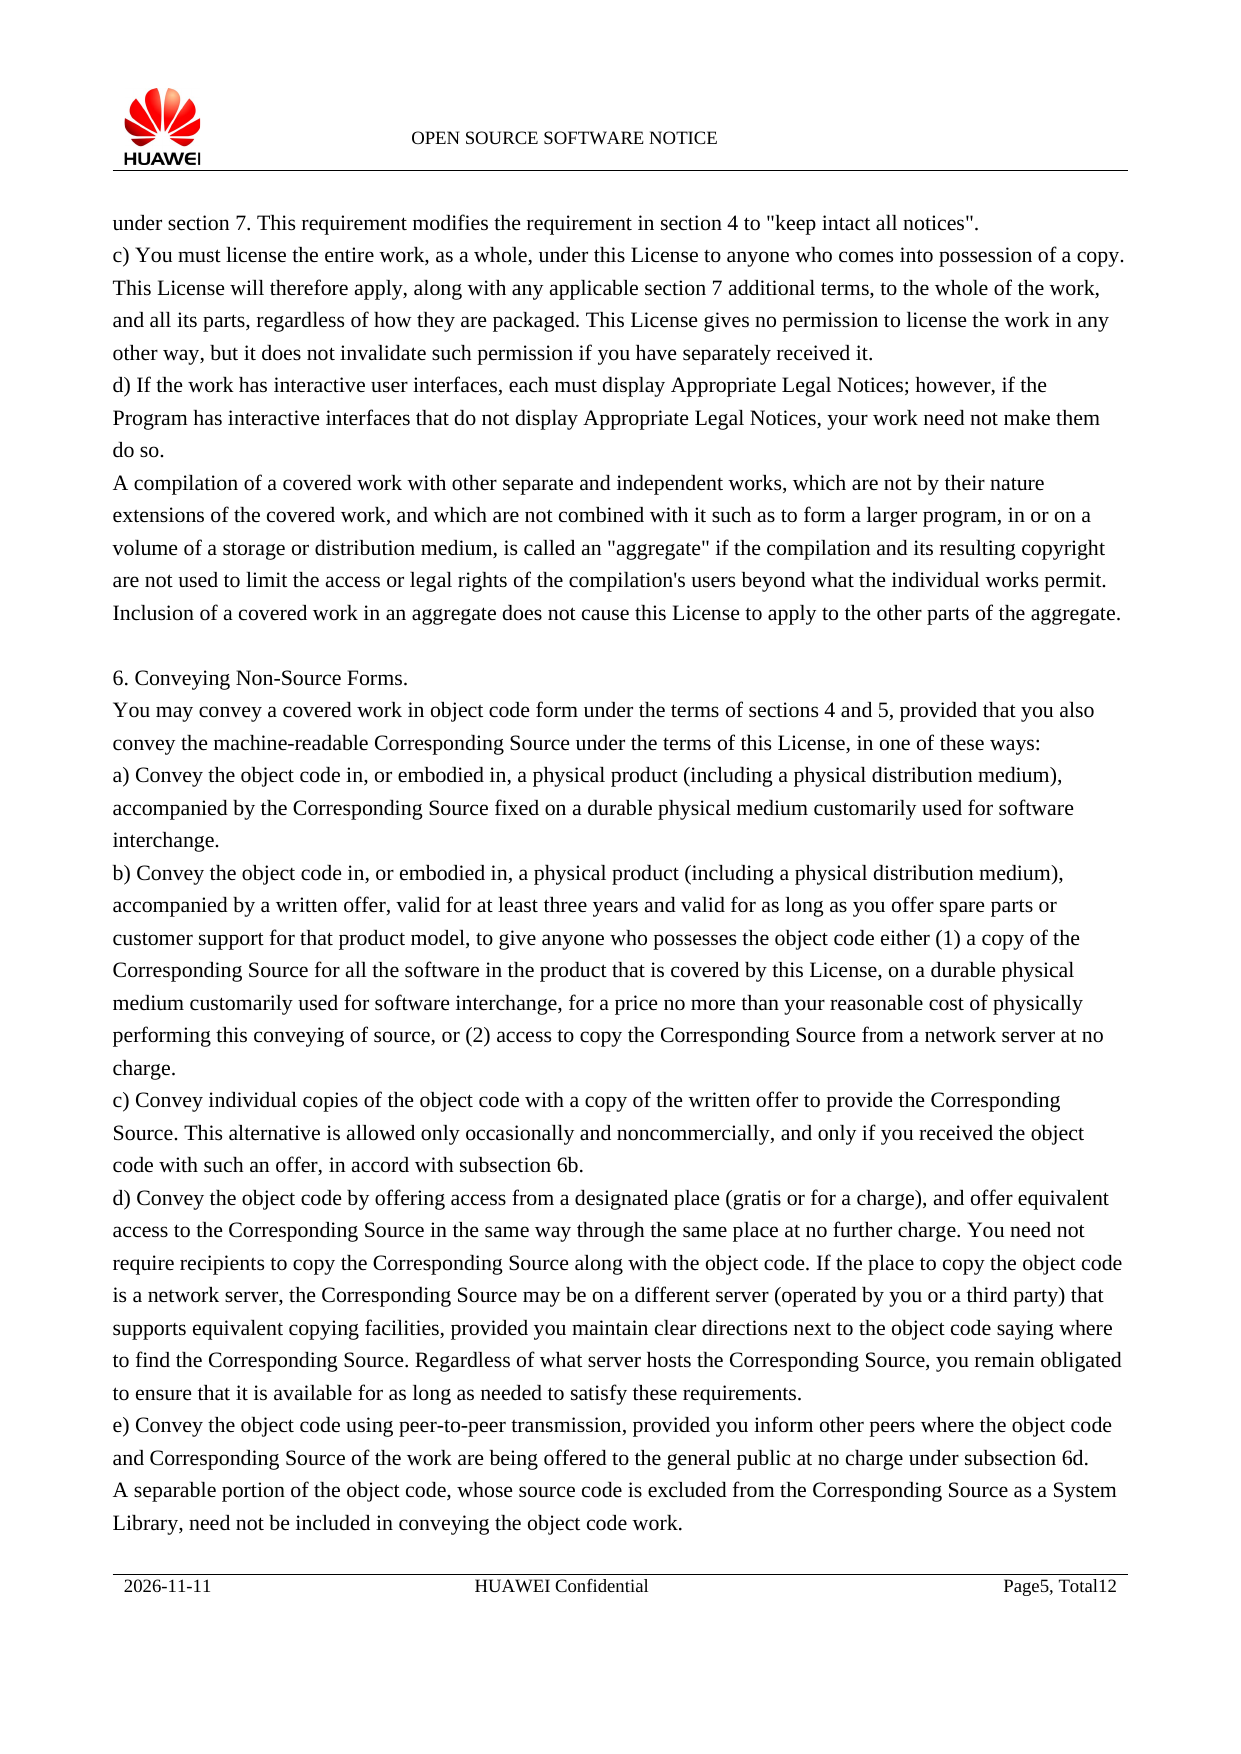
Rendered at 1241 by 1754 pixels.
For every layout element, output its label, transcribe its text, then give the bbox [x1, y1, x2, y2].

picture [124, 88, 201, 165]
